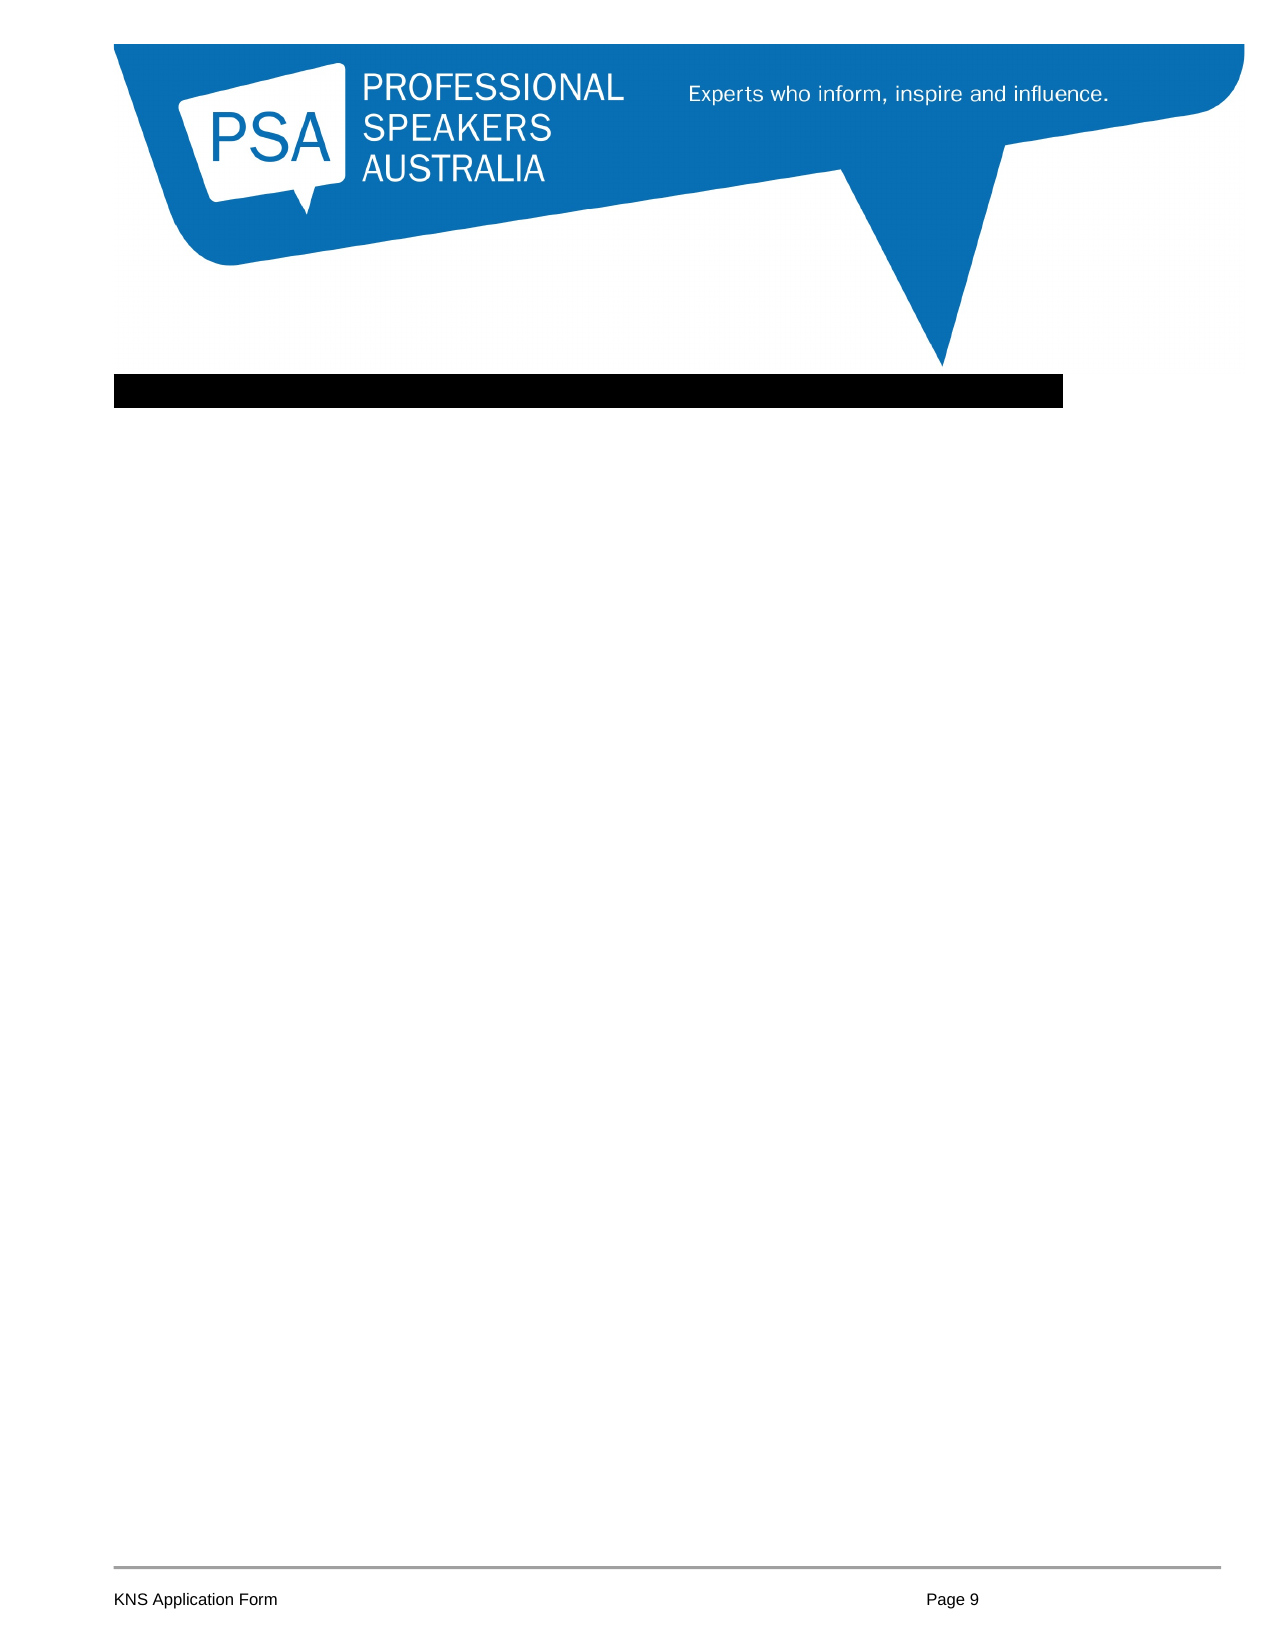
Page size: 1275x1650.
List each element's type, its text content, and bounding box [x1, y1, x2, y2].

table_cell ) [115, 375, 1062, 406]
picture [113, 44, 1245, 374]
